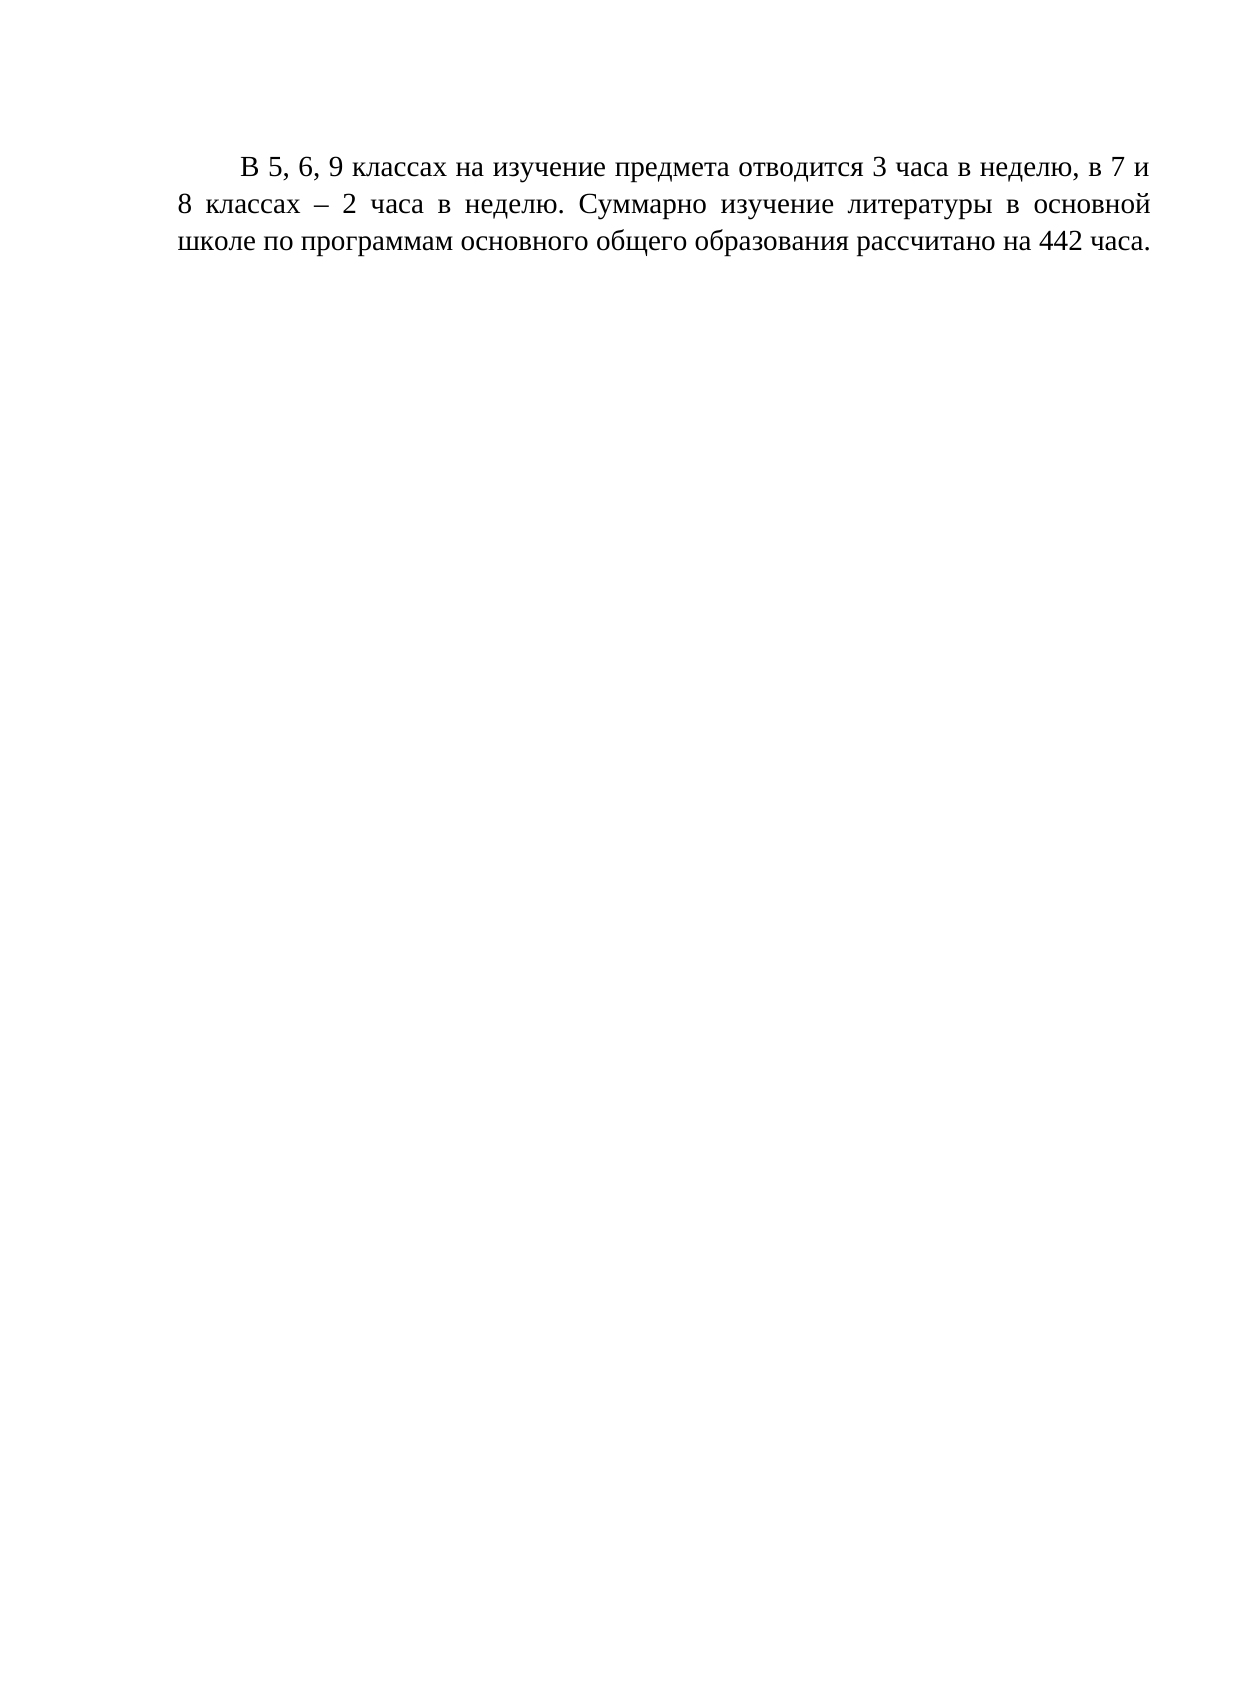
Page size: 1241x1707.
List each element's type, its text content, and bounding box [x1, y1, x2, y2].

text В 5, 6, 9 классах на изучение предмета отводится 3 часа в неделю, в 7 и 8 классах – 2 часа в неделю. Суммарно изучение литературы в основной школе по программам основного общего образования рассчитано на 442 часа. [177, 149, 1152, 256]
